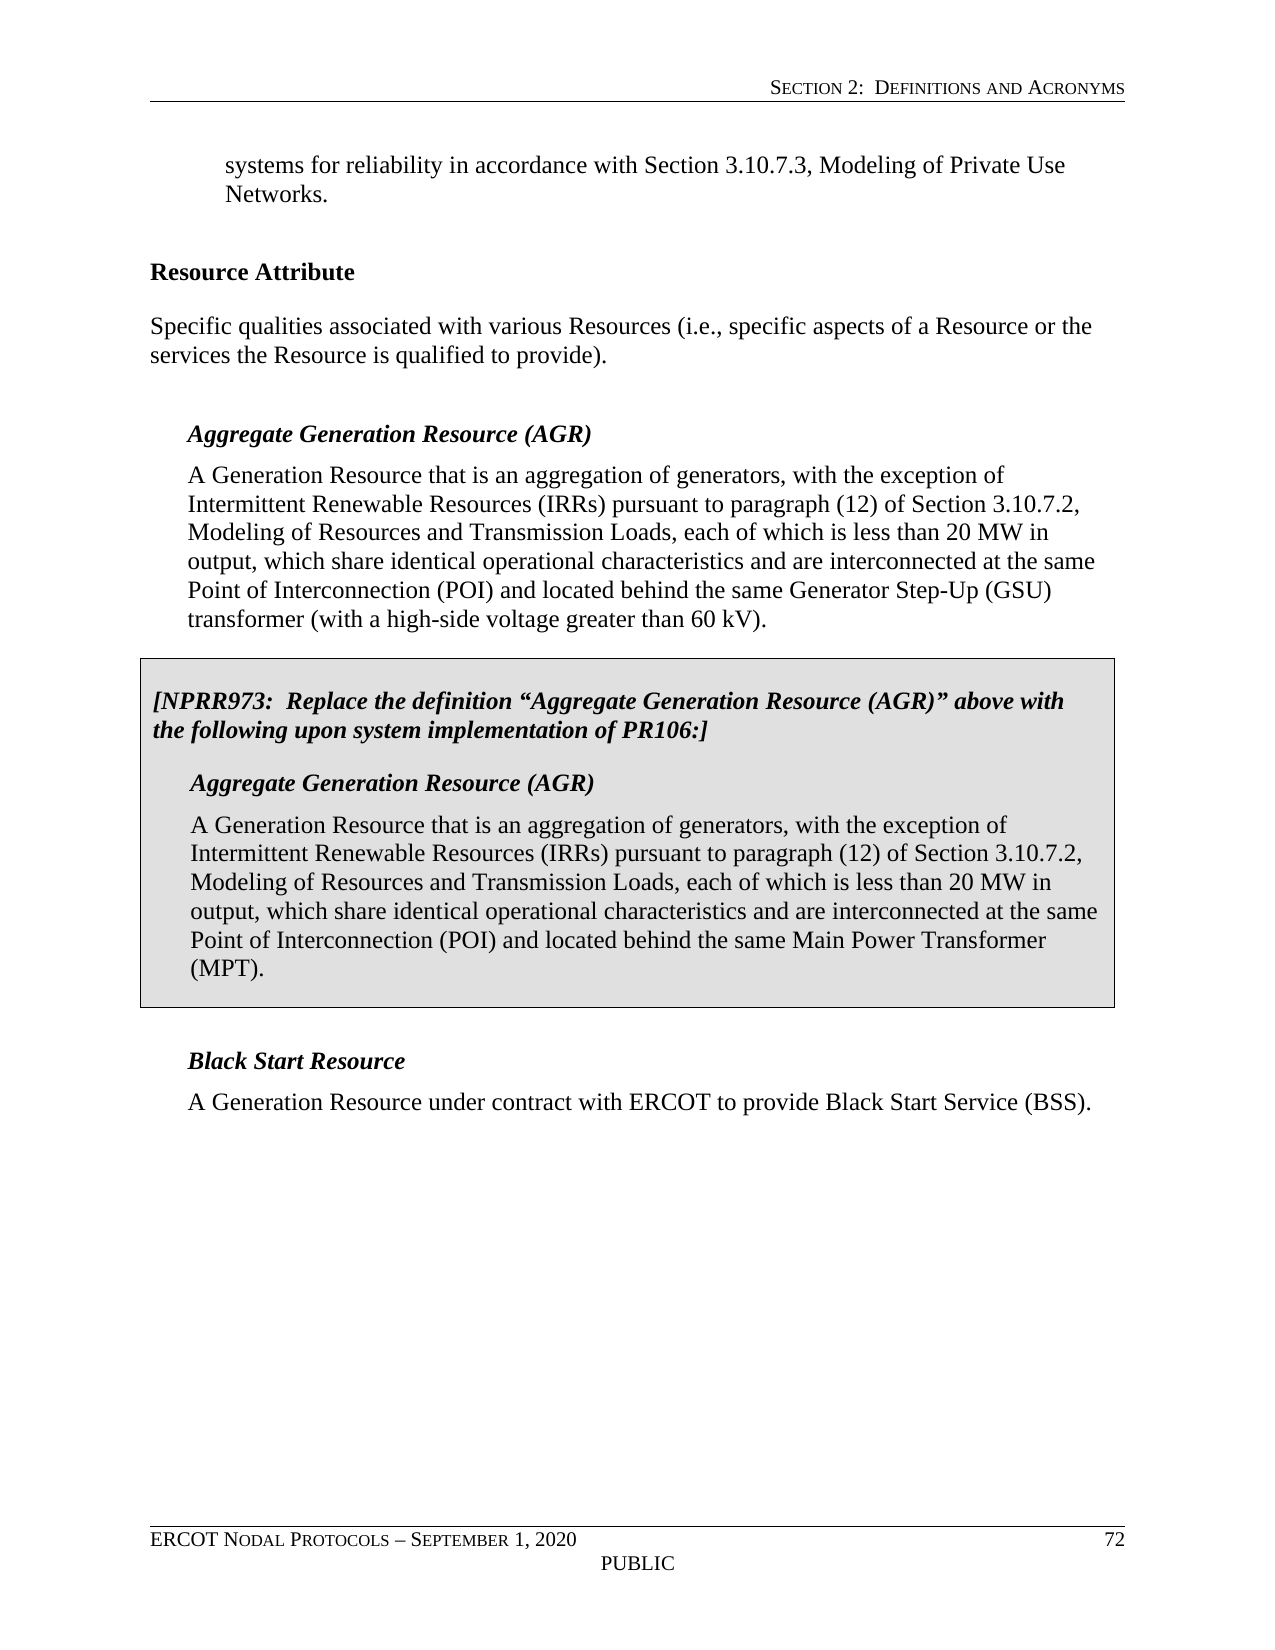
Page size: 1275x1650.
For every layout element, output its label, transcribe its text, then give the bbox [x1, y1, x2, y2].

text Black Start Resource [187, 1046, 1125, 1074]
text Specific qualities associated with various Resources (i.e., specific aspects of a Resource or the services the Resource is qualified to provide). [150, 311, 1125, 369]
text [225, 150, 1125, 207]
text Resource Attribute [150, 257, 1125, 286]
text A Generation Resource that is an aggregation of generators, with the exception of Intermittent Renewable Resources (IRRs) pursuant to paragraph (12) of Section 3.10.7.2, Modeling of Resources and Transmission Loads, each of which is less than 20 MW in output, which share identical operational characteristics and are interconnected at the same Point of Interconnection (POI) and located behind the same Generator Step-Up (GSU) transformer (with a high-side voltage greater than 60 kV). [187, 460, 1125, 632]
table_header [NPRR973: Replace the definition “Aggregate Generation Resource (AGR)” above with the following upon system implementation of PR106:] Aggregate Generation Resource (AGR) A Generation Resource that is an aggregation of generators, with the exception of Intermittent Renewable Resources (IRRs) pursuant to paragraph (12) of Section 3.10.7.2, Modeling of Resources and Transmission Loads, each of which is less than 20 MW in output, which share identical operational characteristics and are interconnected at the same Point of Interconnection (POI) and located behind the same Main Power Transformer (MPT). [141, 659, 1114, 1007]
text Aggregate Generation Resource (AGR) [187, 419, 1125, 447]
text A Generation Resource under contract with ERCOT to provide Black Start Service (BSS). [150, 1087, 1125, 1116]
